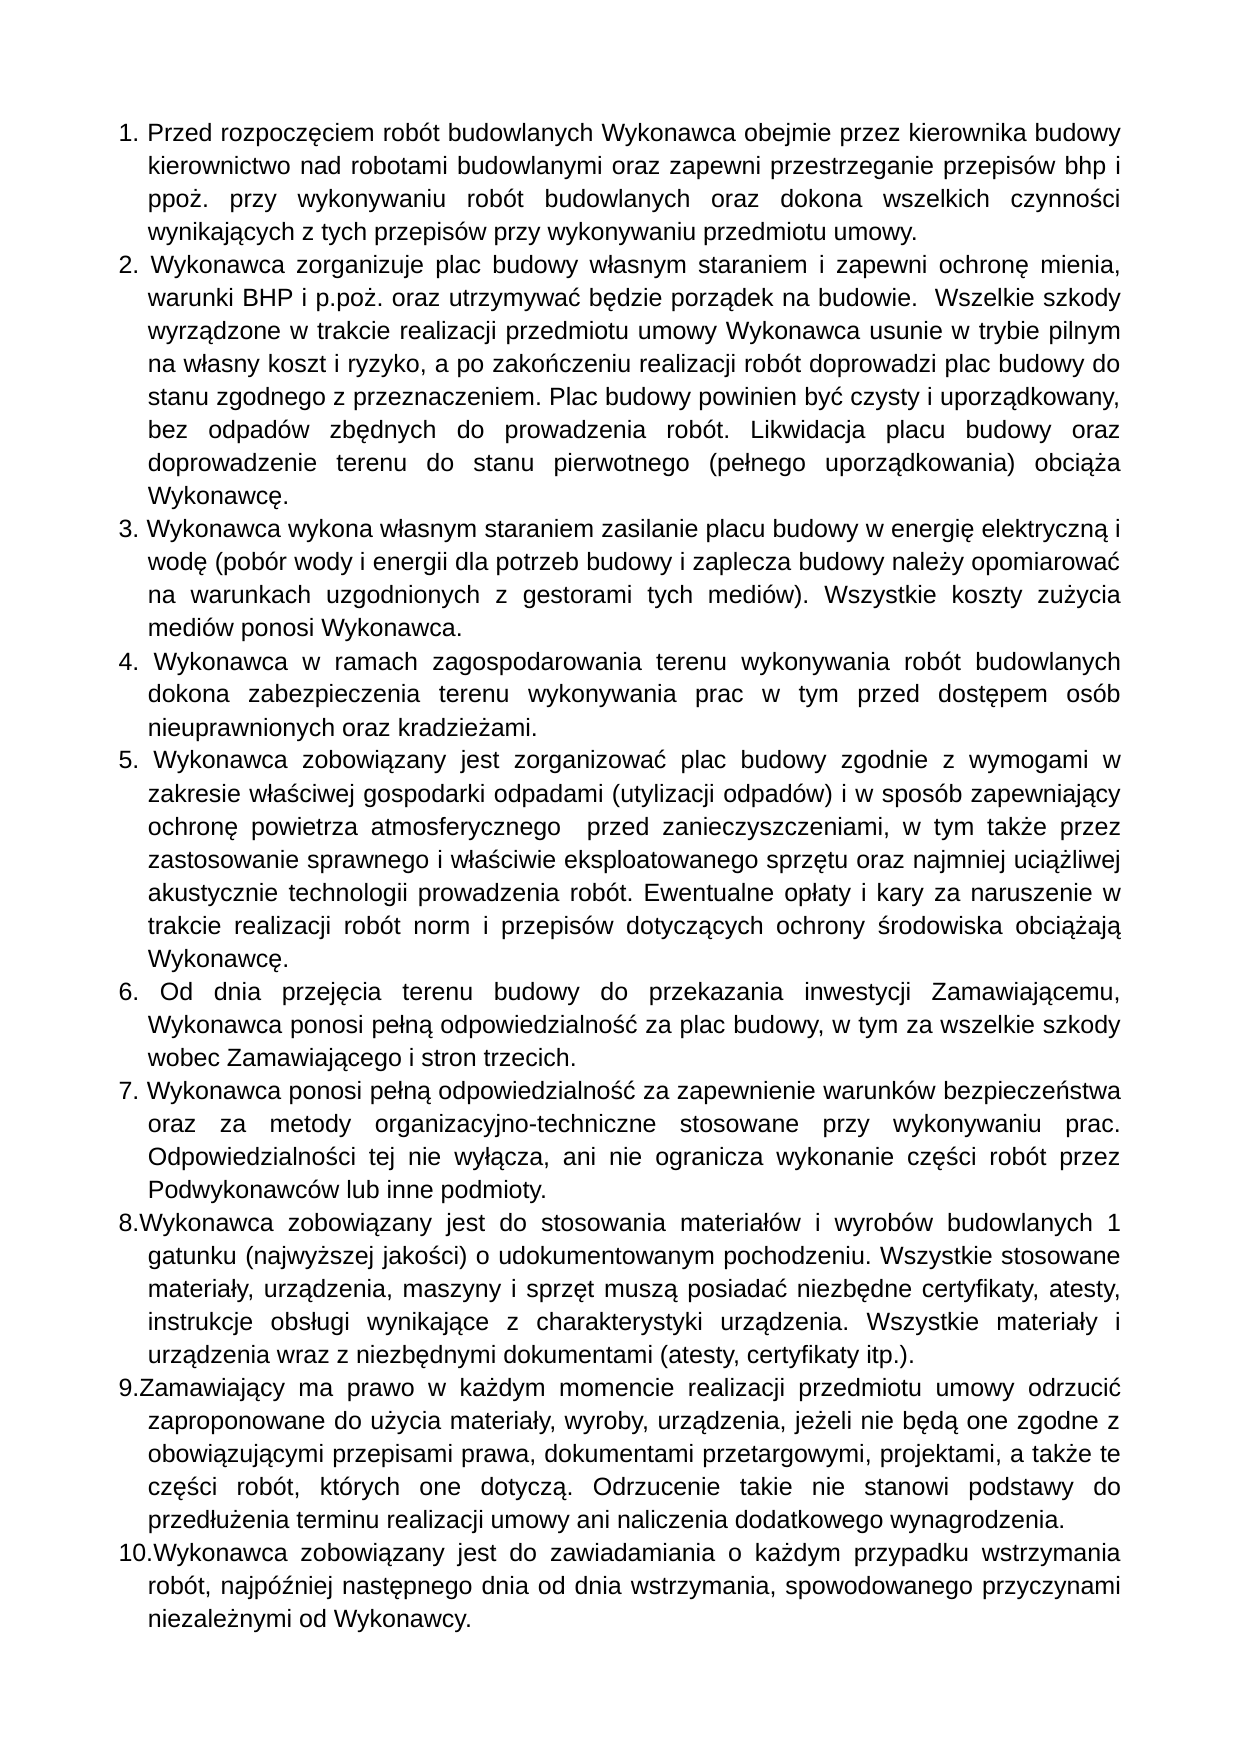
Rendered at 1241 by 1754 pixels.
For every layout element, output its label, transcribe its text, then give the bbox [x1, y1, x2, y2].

text 8.Wykonawca zobowiązany jest do stosowania materiałów i wyrobów budowlanych 1 gatunku (najwyższej jakości) o udokumentowanym pochodzeniu. Wszystkie stosowane materiały, urządzenia, maszyny i sprzęt muszą posiadać niezbędne certyfikaty, atesty, instrukcje obsługi wynikające z charakterystyki urządzenia. Wszystkie materiały i urządzenia wraz z niezbędnymi dokumentami (atesty, certyfikaty itp.). [118, 1208, 1122, 1369]
text 10.Wykonawca zobowiązany jest do zawiadamiania o każdym przypadku wstrzymania robót, najpóźniej następnego dnia od dnia wstrzymania, spowodowanego przyczynami niezależnymi od Wykonawcy. [118, 1538, 1122, 1633]
text 1. Przed rozpoczęciem robót budowlanych Wykonawca obejmie przez kierownika budowy kierownictwo nad robotami budowlanymi oraz zapewni przestrzeganie przepisów bhp i ppoż. przy wykonywaniu robót budowlanych oraz dokona wszelkich czynności wynikających z tych przepisów przy wykonywaniu przedmiotu umowy. [118, 118, 1122, 246]
text 5. Wykonawca zobowiązany jest zorganizować plac budowy zgodnie z wymogami w zakresie właściwej gospodarki odpadami (utylizacji odpadów) i w sposób zapewniający ochronę powietrza atmosferycznego przed zanieczyszczeniami, w tym także przez zastosowanie sprawnego i właściwie eksploatowanego sprzętu oraz najmniej uciążliwej akustycznie technologii prowadzenia robót. Ewentualne opłaty i kary za naruszenie w trakcie realizacji robót norm i przepisów dotyczących ochrony środowiska obciążają Wykonawcę. [118, 746, 1122, 972]
text 7. Wykonawca ponosi pełną odpowiedzialność za zapewnienie warunków bezpieczeństwa oraz za metody organizacyjno-techniczne stosowane przy wykonywaniu prac. Odpowiedzialności tej nie wyłącza, ani nie ogranicza wykonanie części robót przez Podwykonawców lub inne podmioty. [118, 1076, 1122, 1203]
text 3. Wykonawca wykona własnym staraniem zasilanie placu budowy w energię elektryczną i wodę (pobór wody i energii dla potrzeb budowy i zaplecza budowy należy opomiarować na warunkach uzgodnionych z gestorami tych mediów). Wszystkie koszty zużycia mediów ponosi Wykonawca. [118, 514, 1122, 642]
text 6. Od dnia przejęcia terenu budowy do przekazania inwestycji Zamawiającemu, Wykonawca ponosi pełną odpowiedzialność za plac budowy, w tym za wszelkie szkody wobec Zamawiającego i stron trzecich. [118, 977, 1122, 1071]
text 4. Wykonawca w ramach zagospodarowania terenu wykonywania robót budowlanych dokona zabezpieczenia terenu wykonywania prac w tym przed dostępem osób nieuprawnionych oraz kradzieżami. [118, 646, 1122, 741]
text 2. Wykonawca zorganizuje plac budowy własnym staraniem i zapewni ochronę mienia, warunki BHP i p.poż. oraz utrzymywać będzie porządek na budowie. Wszelkie szkody wyrządzone w trakcie realizacji przedmiotu umowy Wykonawca usunie w trybie pilnym na własny koszt i ryzyko, a po zakończeniu realizacji robót doprowadzi plac budowy do stanu zgodnego z przeznaczeniem. Plac budowy powinien być czysty i uporządkowany, bez odpadów zbędnych do prowadzenia robót. Likwidacja placu budowy oraz doprowadzenie terenu do stanu pierwotnego (pełnego uporządkowania) obciąża Wykonawcę. [118, 250, 1122, 510]
text 9.Zamawiający ma prawo w każdym momencie realizacji przedmiotu umowy odrzucić zaproponowane do użycia materiały, wyroby, urządzenia, jeżeli nie będą one zgodne z obowiązującymi przepisami prawa, dokumentami przetargowymi, projektami, a także te części robót, których one dotyczą. Odrzucenie takie nie stanowi podstawy do przedłużenia terminu realizacji umowy ani naliczenia dodatkowego wynagrodzenia. [118, 1373, 1122, 1534]
